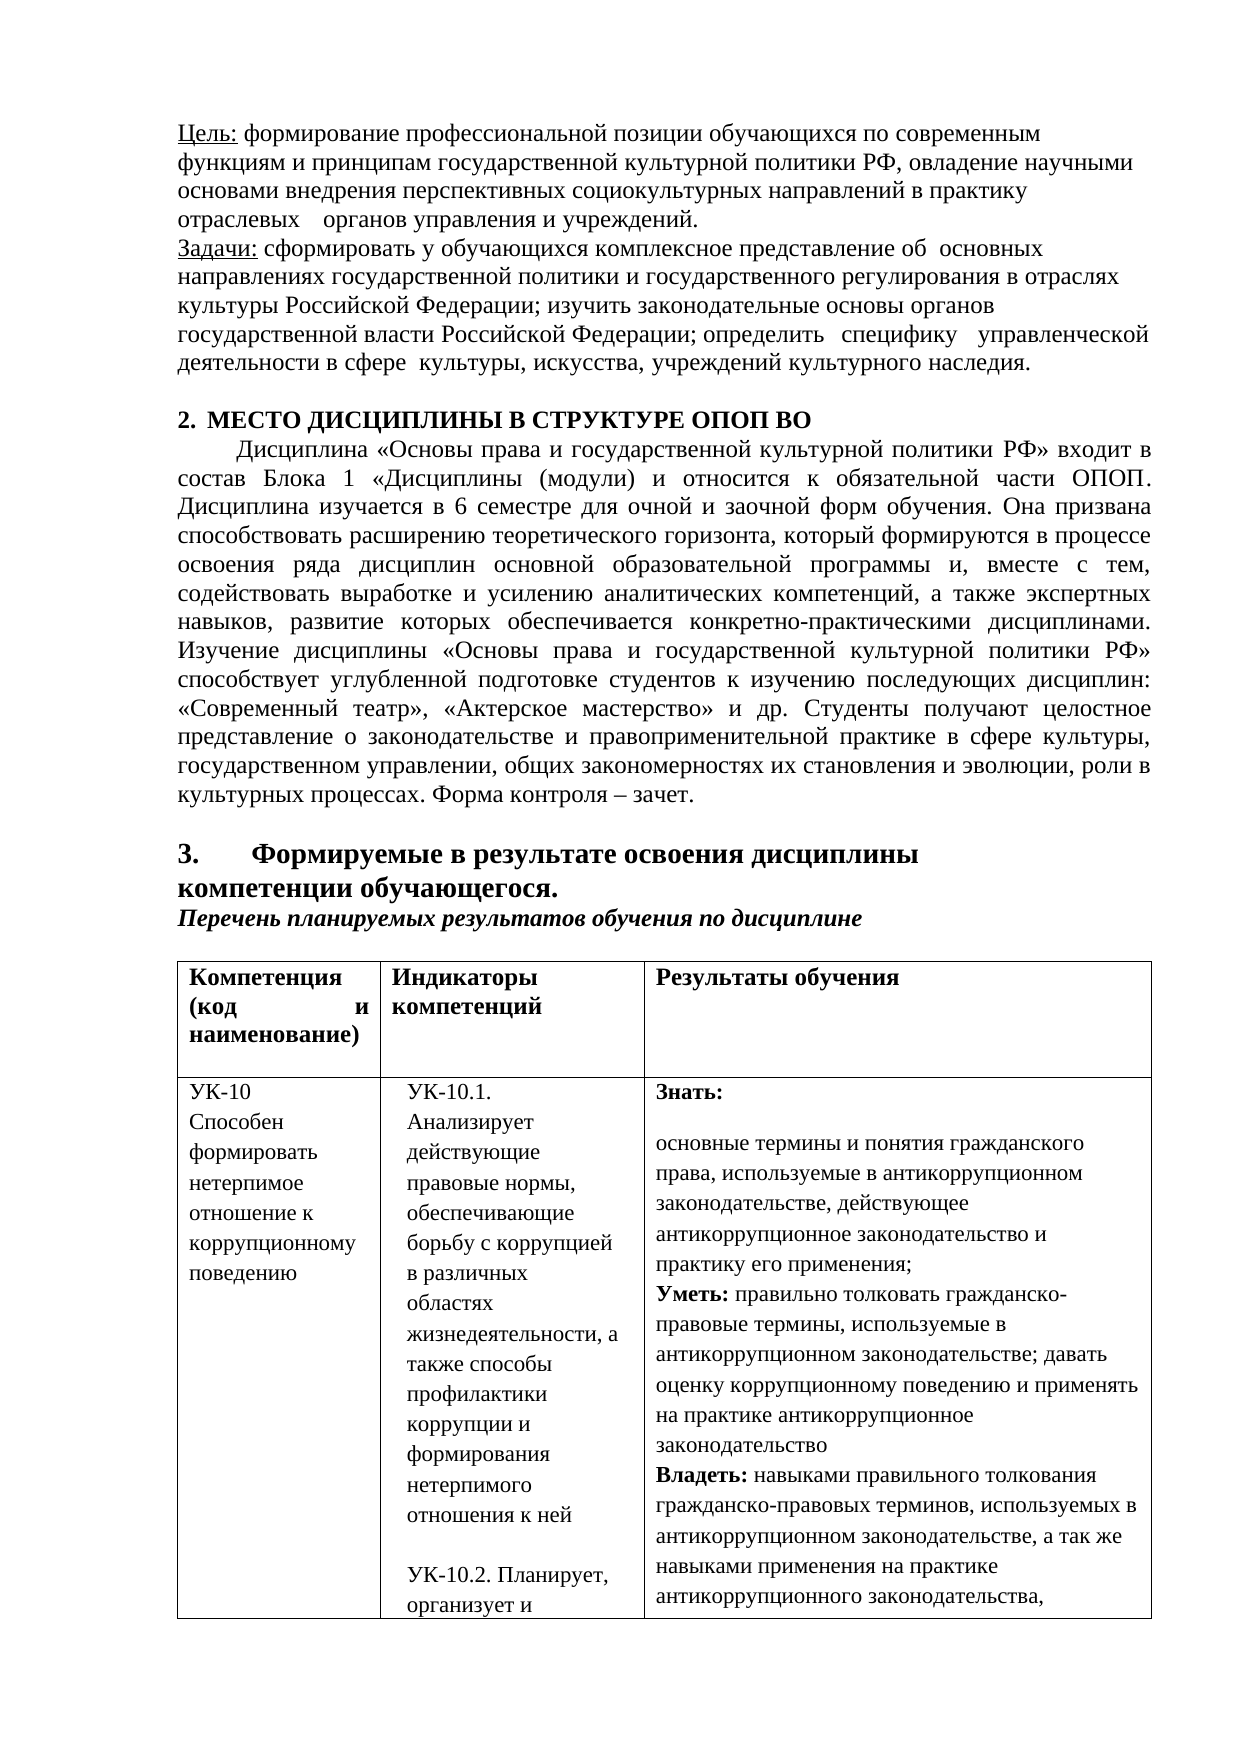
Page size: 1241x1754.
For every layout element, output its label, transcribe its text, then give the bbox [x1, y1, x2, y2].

text компетенции обучающегося. [177, 870, 1152, 903]
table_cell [178, 1078, 380, 1618]
table_header Результаты обучения [645, 962, 1151, 1077]
list Формируемые в результате освоения дисциплины [177, 836, 1152, 870]
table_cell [381, 1078, 644, 1618]
text Дисциплина «Основы права и государственной культурной политики РФ» входит в состав Блока 1 «Дисциплины (модули) и относится к обязательной части ОПОП. Дисциплина изучается в 6 семестре для очной и заочной форм обучения. Она призвана способствовать расширению теоретического горизонта, который формируются в процессе освоения ряда дисциплин основной образовательной программы и, вместе с тем, содействовать выработке и усилению аналитических компетенций, а также экспертных навыков, развитие которых обеспечивается конкретно-практическими дисциплинами. Изучение дисциплины «Основы права и государственной культурной политики РФ» способствует углубленной подготовке студентов к изучению последующих дисциплин: «Современный театр», «Актерское мастерство» и др. Студенты получают целостное представление о законодательстве и правоприменительной практике в сфере культуры, государственном управлении, общих закономерностях их становления и эволюции, роли в культурных процессах. Форма контроля – зачет. [177, 434, 1152, 808]
table_header Индикаторы компетенций [381, 962, 644, 1077]
text Перечень планируемых результатов обучения по дисциплине [177, 903, 1152, 932]
table_header Компетенция (код и наименование) [178, 962, 380, 1077]
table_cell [645, 1078, 1151, 1618]
text Цель: формирование профессиональной позиции обучающихся по современным функциям и принципам государственной культурной политики РФ, овладение научными основами внедрения перспективных социокультурных направлений в практику отраслевых органов управления и учреждений. [177, 118, 1152, 233]
list МЕСТО ДИСЦИПЛИНЫ В СТРУКТУРЕ ОПОП ВО [177, 405, 1152, 434]
text Задачи: сформировать у обучающихся комплексное представление об основных направлениях государственной политики и государственного регулирования в отраслях культуры Российской Федерации; изучить законодательные основы органов государственной власти Российской Федерации; определить специфику управленческой деятельности в сфере культуры, искусства, учреждений культурного наследия. [177, 233, 1152, 376]
